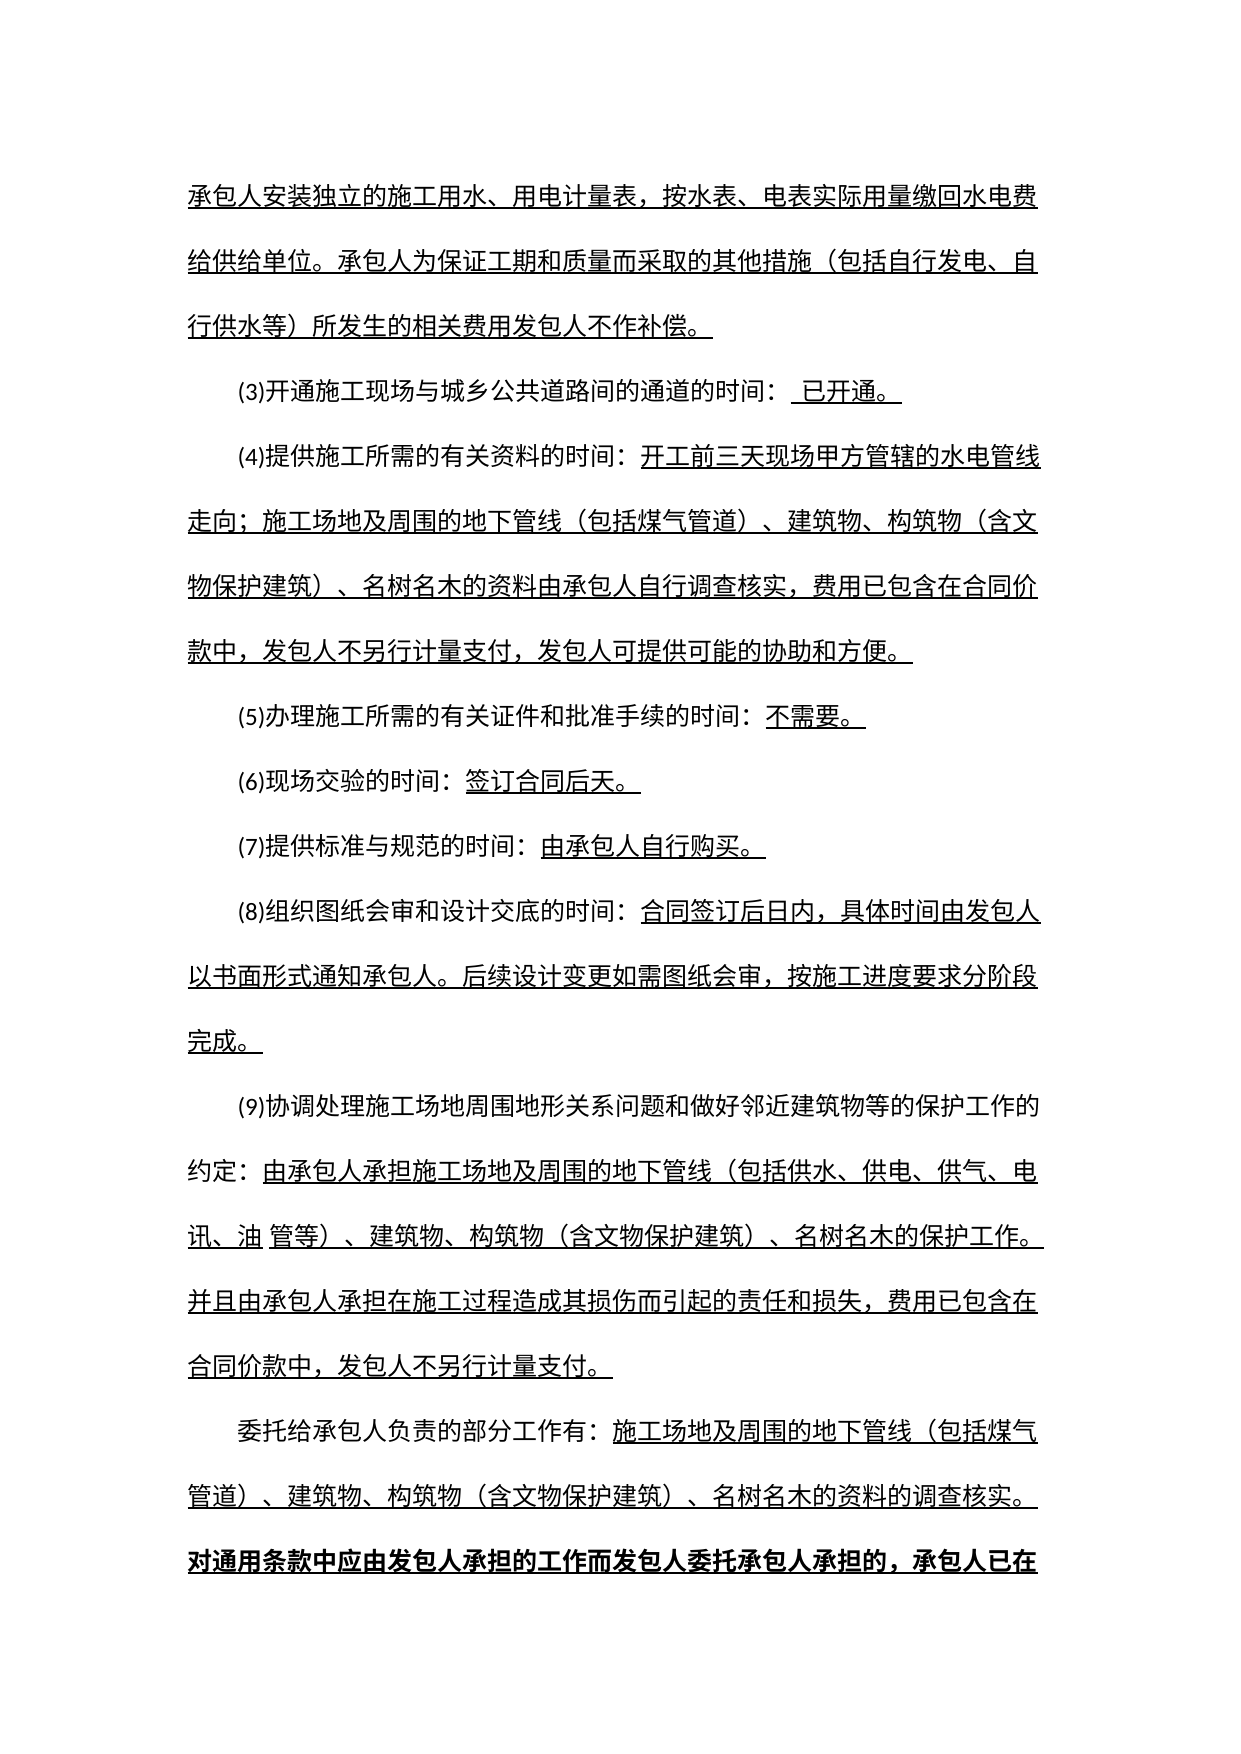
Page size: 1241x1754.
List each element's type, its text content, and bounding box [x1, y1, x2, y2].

text (5)办理施工所需的有关证件和批准手续的时间：不需要。 [187, 682, 1053, 747]
text (8)组织图纸会审和设计交底的时间：合同签订后日内，具体时间由发包人以书面形式通知承包人。后续设计变更如需图纸会审，按施工进度要求分阶段完成。 [187, 877, 1053, 1072]
text (9)协调处理施工场地周围地形关系问题和做好邻近建筑物等的保护工作的约定：由承包人承担施工场地及周围的地下管线（包括供水、供电、供气、电讯、油.管等）、建筑物、构筑物（含文物保护建筑）、名树名木的保护工作。并且由承包人承担在施工过程造成其损伤而引起的责任和损失，费用已包含在合同价款中，发包人不另行计量支付。 [187, 1072, 1053, 1397]
text (4)提供施工所需的有关资料的时间：开工前三天现场甲方管辖的水电管线走向；施工场地及周围的地下管线（包括煤气管道）、建筑物、构筑物（含文物保护建筑）、名树名木的资料由承包人自行调查核实，费用已包含在合同价款中，发包人不另行计量支付，发包人可提供可能的协助和方便。 [187, 422, 1053, 682]
text (3)开通施工现场与城乡公共道路间的通道的时间： 已开通。 [187, 357, 1053, 422]
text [187, 1397, 1053, 1592]
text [187, 162, 1053, 357]
text (7)提供标准与规范的时间：由承包人自行购买。 [187, 812, 1053, 877]
text (6)现场交验的时间：签订合同后天。 [187, 747, 1053, 812]
